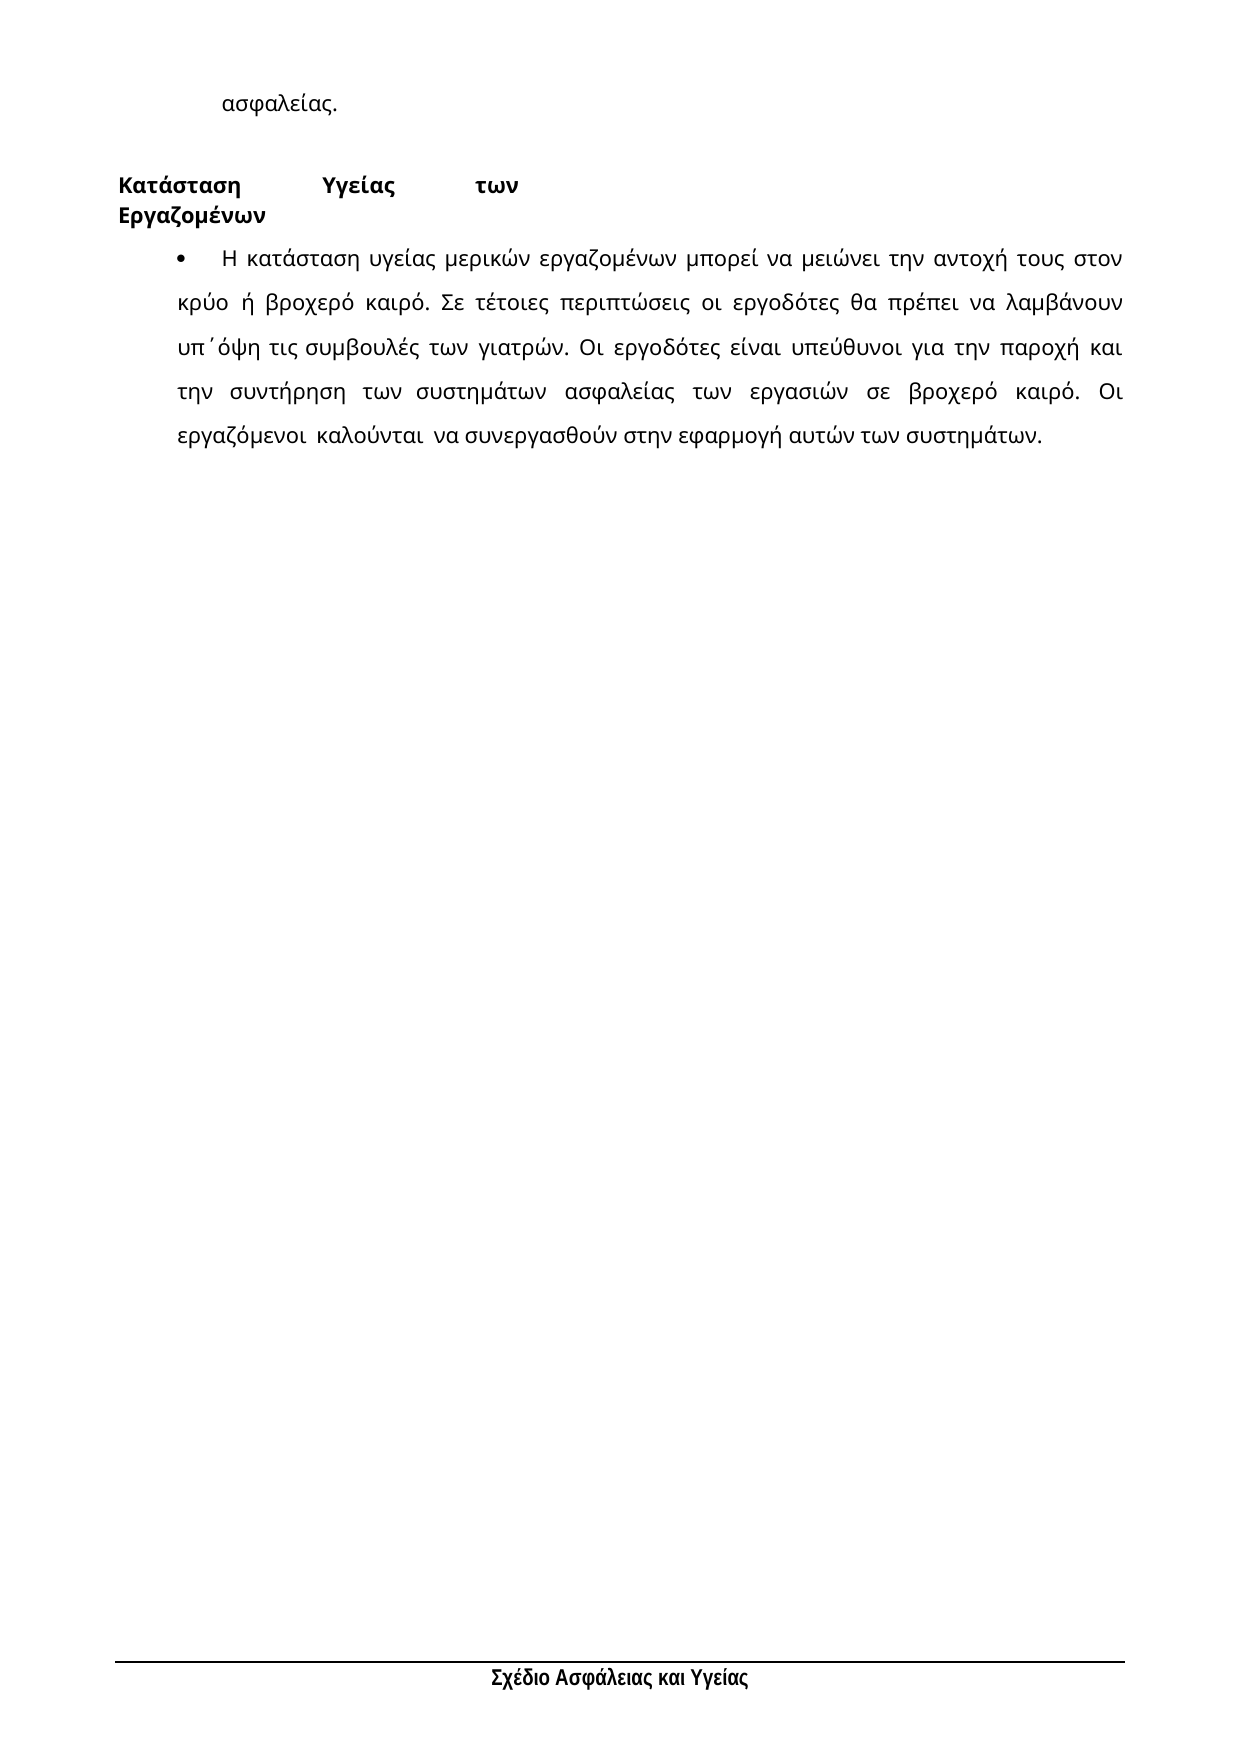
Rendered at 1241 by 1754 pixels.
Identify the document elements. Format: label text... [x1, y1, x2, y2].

subtitle Κατάσταση Υγείας των Εργαζομένων [118, 170, 519, 229]
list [177, 87, 1085, 117]
list Η κατάσταση υγείας μερικών εργαζομένων μπορεί να μειώνει την αντοχή τους στον κρύο ή βροχερό καιρό. Σε τέτοιες περιπτώσεις οι εργοδότες θα πρέπει να λαμβάνουν υπ΄όψη τις συμβουλές των γιατρών. Οι εργοδότες είναι υπεύθυνοι για την παροχή και την συντήρηση των συστημάτων ασφαλείας των εργασιών σε βροχερό καιρό. Οι εργαζόμενοι καλούνται να συνεργασθούν στην εφαρμογή αυτών των συστημάτων. [177, 243, 1123, 450]
